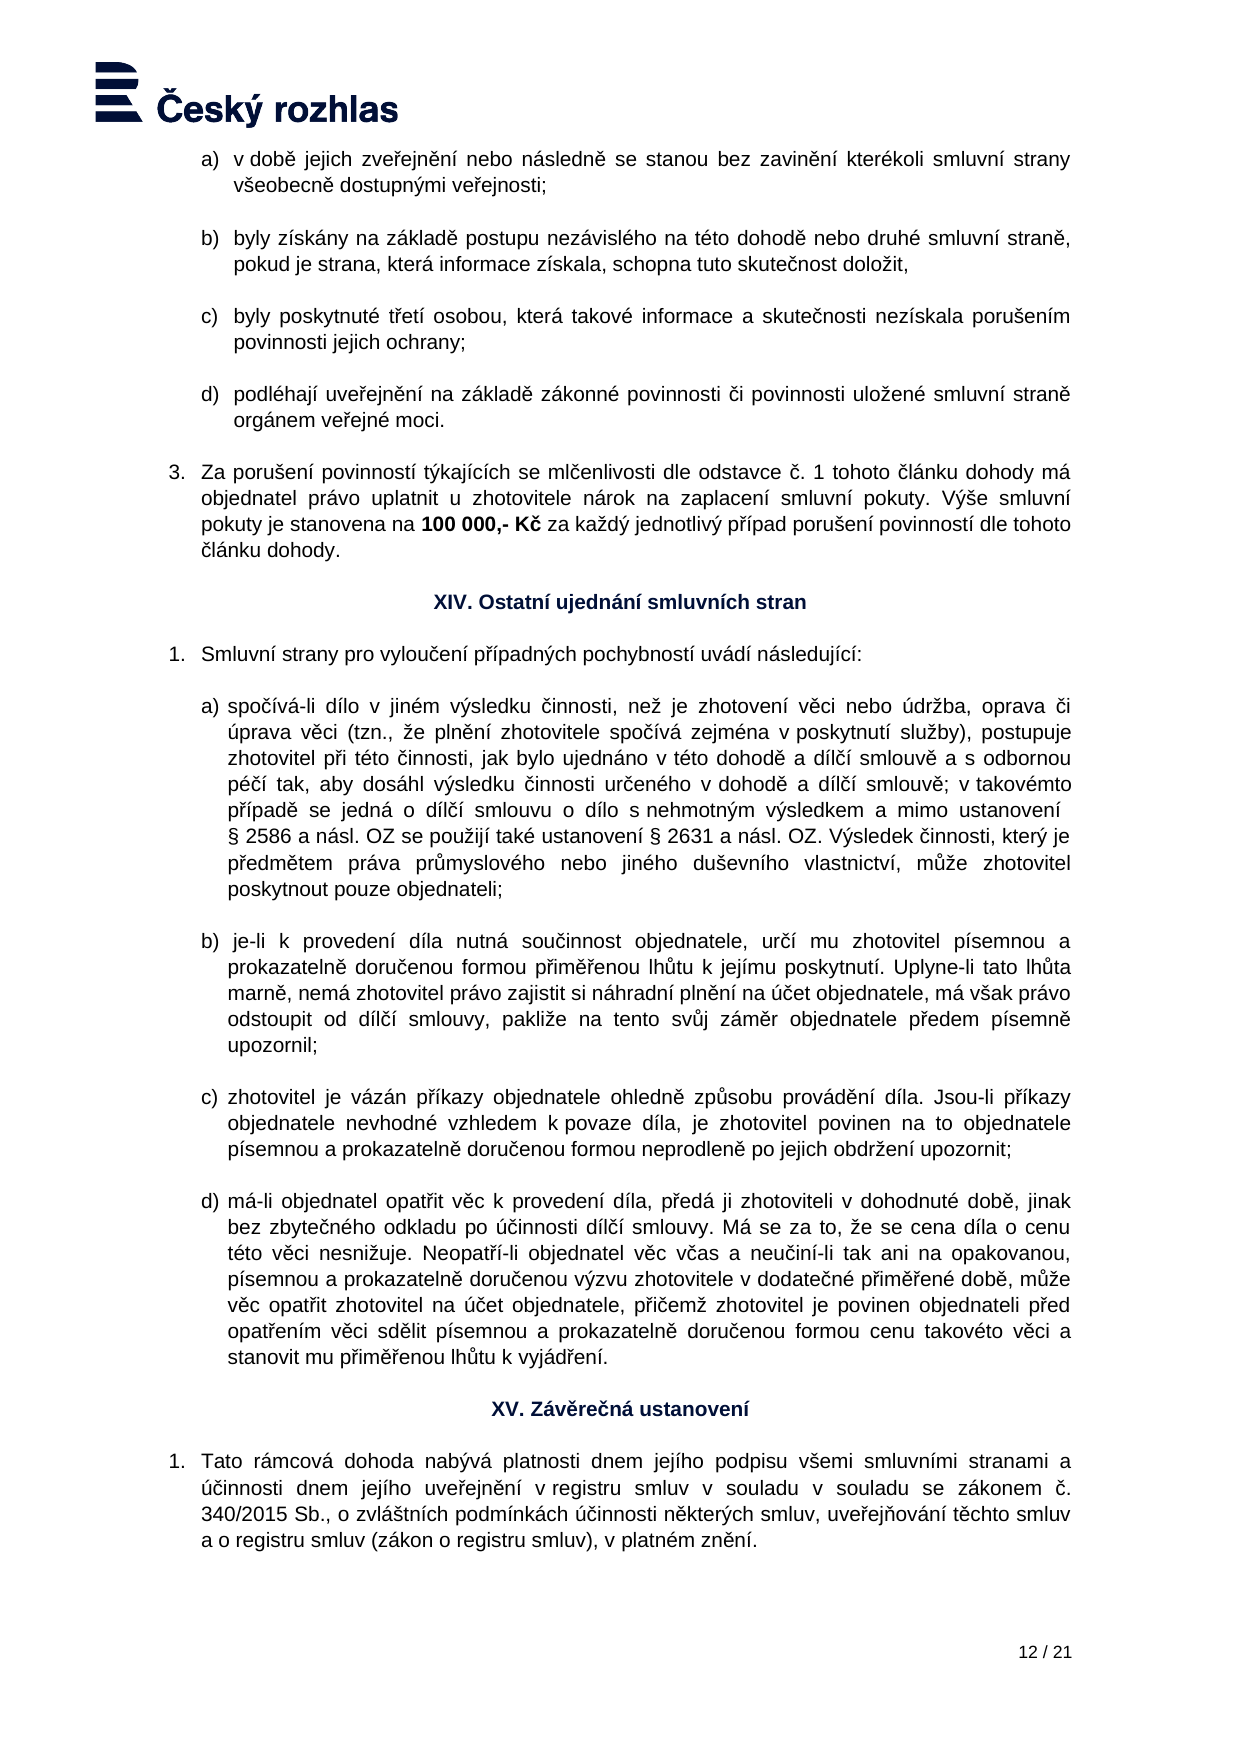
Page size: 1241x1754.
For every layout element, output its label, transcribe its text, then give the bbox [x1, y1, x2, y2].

list byly poskytnuté třetí osobou, která takové informace a skutečnosti nezískala porušením povinnosti jejich ochrany; [201, 302, 1072, 354]
list b) je-li k provedení díla nutná součinnost objednatele, určí mu zhotovitel písemnou a prokazatelně doručenou formou přiměřenou lhůtu k jejímu poskytnutí. Uplyne-li tato lhůta marně, nemá zhotovitel právo zajistit si náhradní plnění na účet objednatele, má však právo odstoupit od dílčí smlouvy, pakliže na tento svůj záměr objednatele předem písemně upozornil; [201, 927, 1072, 1057]
subtitle Závěrečná ustanovení [168, 1396, 1072, 1422]
list c) zhotovitel je vázán příkazy objednatele ohledně způsobu provádění díla. Jsou-li příkazy objednatele nevhodné vzhledem k povaze díla, je zhotovitel povinen na to objednatele písemnou a prokazatelně doručenou formou neprodleně po jejich obdržení upozornit; [201, 1083, 1072, 1162]
list byly získány na základě postupu nezávislého na této dohodě nebo druhé smluvní straně, pokud je strana, která informace získala, schopna tuto skutečnost doložit, [201, 224, 1072, 276]
list Za porušení povinností týkajících se mlčenlivosti dle odstavce č. 1 tohoto článku dohody má objednatel právo uplatnit u zhotovitele nárok na zaplacení smluvní pokuty. Výše smluvní pokuty je stanovena na 100 000,- Kč za každý jednotlivý případ porušení povinností dle tohoto článku dohody. [168, 458, 1072, 563]
subtitle Ostatní ujednání smluvních stran [168, 589, 1072, 615]
list v době jejich zveřejnění nebo následně se stanou bez zavinění kterékoli smluvní strany všeobecně dostupnými veřejnosti; [201, 146, 1072, 198]
picture [95, 62, 398, 128]
list Tato rámcová dohoda nabývá platnosti dnem jejího podpisu všemi smluvními stranami a účinnosti dnem jejího uveřejnění v registru smluv v souladu v souladu se zákonem č. 340/2015 Sb., o zvláštních podmínkách účinnosti některých smluv, uveřejňování těchto smluv a o registru smluv (zákon o registru smluv), v platném znění. [168, 1448, 1072, 1552]
list Smluvní strany pro vyloučení případných pochybností uvádí následující: [168, 641, 1072, 667]
list d) má-li objednatel opatřit věc k provedení díla, předá ji zhotoviteli v dohodnuté době, jinak bez zbytečného odkladu po účinnosti dílčí smlouvy. Má se za to, že se cena díla o cenu této věci nesnižuje. Neopatří-li objednatel věc včas a neučiní-li tak ani na opakovanou, písemnou a prokazatelně doručenou výzvu zhotovitele v dodatečné přiměřené době, může věc opatřit zhotovitel na účet objednatele, přičemž zhotovitel je povinen objednateli před opatřením věci sdělit písemnou a prokazatelně doručenou formou cenu takovéto věci a stanovit mu přiměřenou lhůtu k vyjádření. [201, 1188, 1072, 1370]
list a) spočívá-li dílo v jiném výsledku činnosti, než je zhotovení věci nebo údržba, oprava či úprava věci (tzn., že plnění zhotovitele spočívá zejména v poskytnutí služby), postupuje zhotovitel při této činnosti, jak bylo ujednáno v této dohodě a dílčí smlouvě a s odbornou péčí tak, aby dosáhl výsledku činnosti určeného v dohodě a dílčí smlouvě; v takovémto případě se jedná o dílčí smlouvu o dílo s nehmotným výsledkem a mimo ustanovení § 2586 a násl. OZ se použijí také ustanovení § 2631 a násl. OZ. Výsledek činnosti, který je předmětem práva průmyslového nebo jiného duševního vlastnictví, může zhotovitel poskytnout pouze objednateli; [201, 693, 1072, 901]
list podléhají uveřejnění na základě zákonné povinnosti či povinnosti uložené smluvní straně orgánem veřejné moci. [201, 380, 1072, 432]
